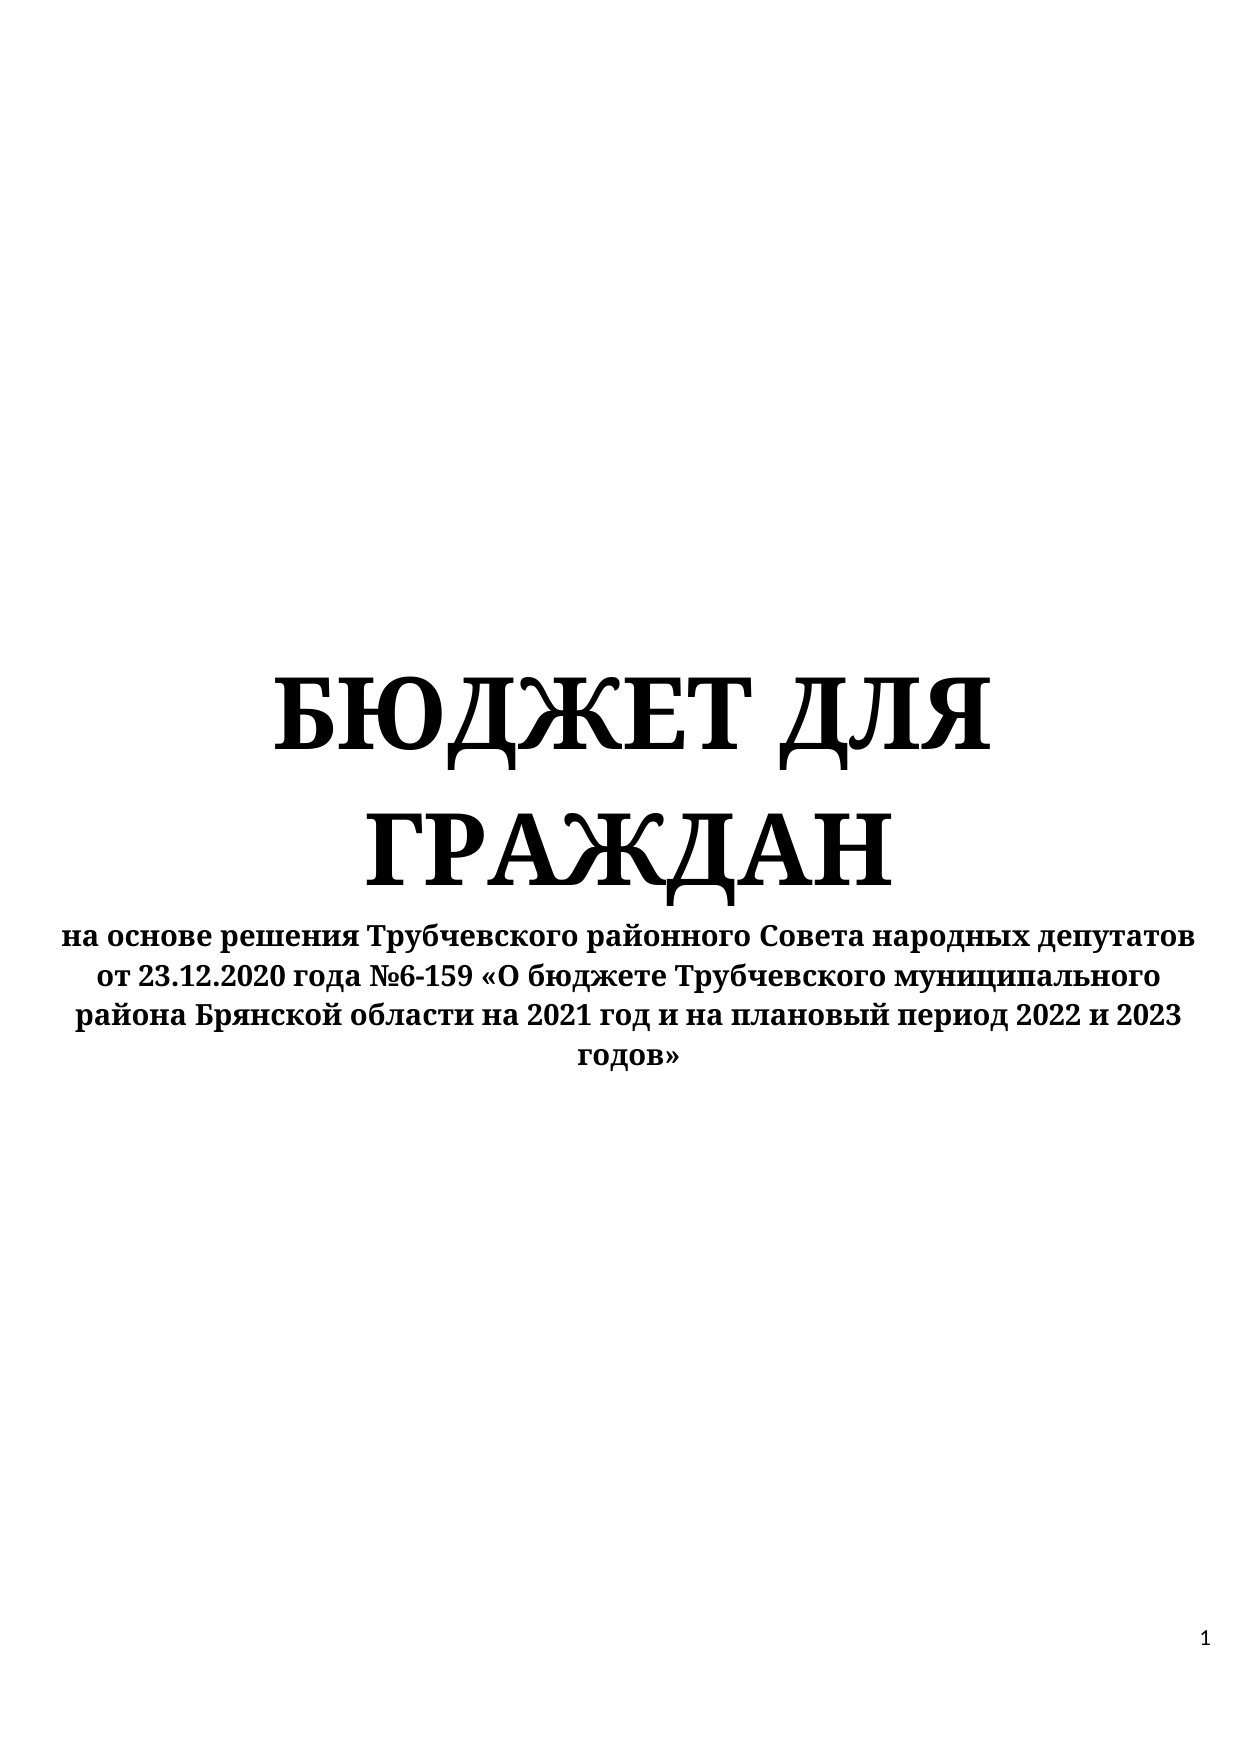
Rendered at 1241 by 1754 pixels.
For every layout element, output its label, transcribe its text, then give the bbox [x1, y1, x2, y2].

text на основе решения Трубчевского районного Совета народных депутатов от 23.12.2020 года №6-159 «О бюджете Трубчевского муниципального района Брянской области на 2021 год и на плановый период 2022 и 2023 годов» [47, 915, 1211, 1074]
text БЮДЖЕТ ДЛЯ ГРАЖДАН [47, 643, 1211, 915]
